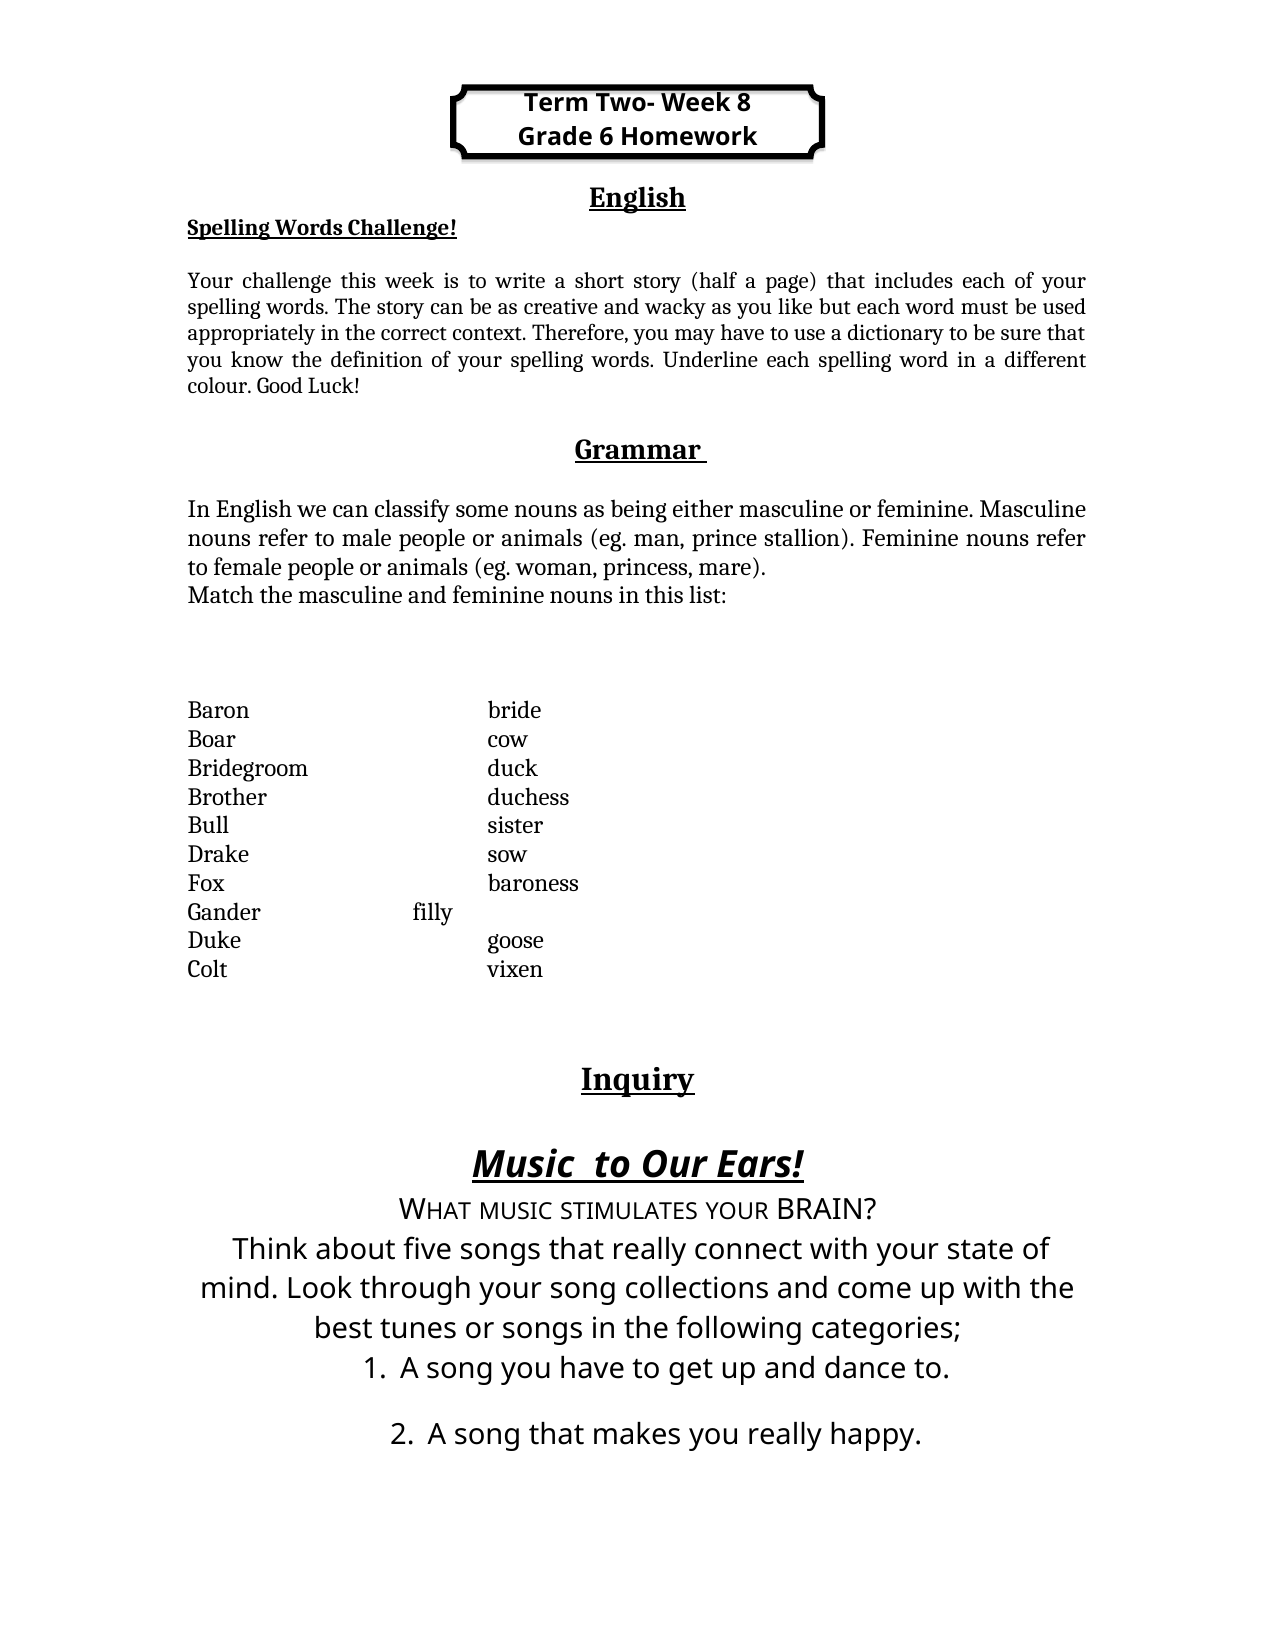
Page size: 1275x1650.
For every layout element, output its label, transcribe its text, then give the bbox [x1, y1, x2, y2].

text Bull sister [187, 811, 1087, 840]
text Match the masculine and feminine nouns in this list: [187, 581, 1087, 610]
text Grammar [187, 433, 1087, 466]
text Baron bride [187, 696, 1087, 725]
text Term Two- Week 8 [187, 84, 1087, 118]
text Colt vixen [187, 955, 1087, 984]
text Bridegroom duck [187, 754, 1087, 783]
text Music to Our Ears! [187, 1137, 1087, 1188]
text Duke goose [187, 926, 1087, 955]
text Your challenge this week is to write a short story (half a page) that includes each of your spelling words. The story can be as creative and wacky as you like but each word must be used appropriately in the correct context. Therefore, you may have to use a dictionary to be sure that you know the definition of your spelling words. Underline each spelling word in a different colour. Good Luck! [187, 267, 1087, 399]
text What music stimulates your BRAIN? [187, 1188, 1087, 1228]
text Grade 6 Homework [187, 118, 1087, 152]
list A song that makes you really happy. [225, 1413, 1087, 1453]
text Spelling Words Challenge! [187, 215, 1087, 241]
text Inquiry [187, 1061, 1087, 1099]
text Gander filly [187, 898, 1087, 926]
list A song you have to get up and dance to. [225, 1347, 1087, 1387]
text Fox baroness [187, 869, 1087, 898]
text Boar cow [187, 725, 1087, 754]
text Drake sow [187, 840, 1087, 869]
text In English we can classify some nouns as being either masculine or feminine. Masculine nouns refer to male people or animals (eg. man, prince stallion). Feminine nouns refer to female people or animals (eg. woman, princess, mare). [187, 495, 1087, 581]
text Brother duchess [187, 783, 1087, 811]
text English [187, 181, 1087, 215]
text Think about five songs that really connect with your state of mind. Look through your song collections and come up with the best tunes or songs in the following categories; [187, 1228, 1087, 1347]
